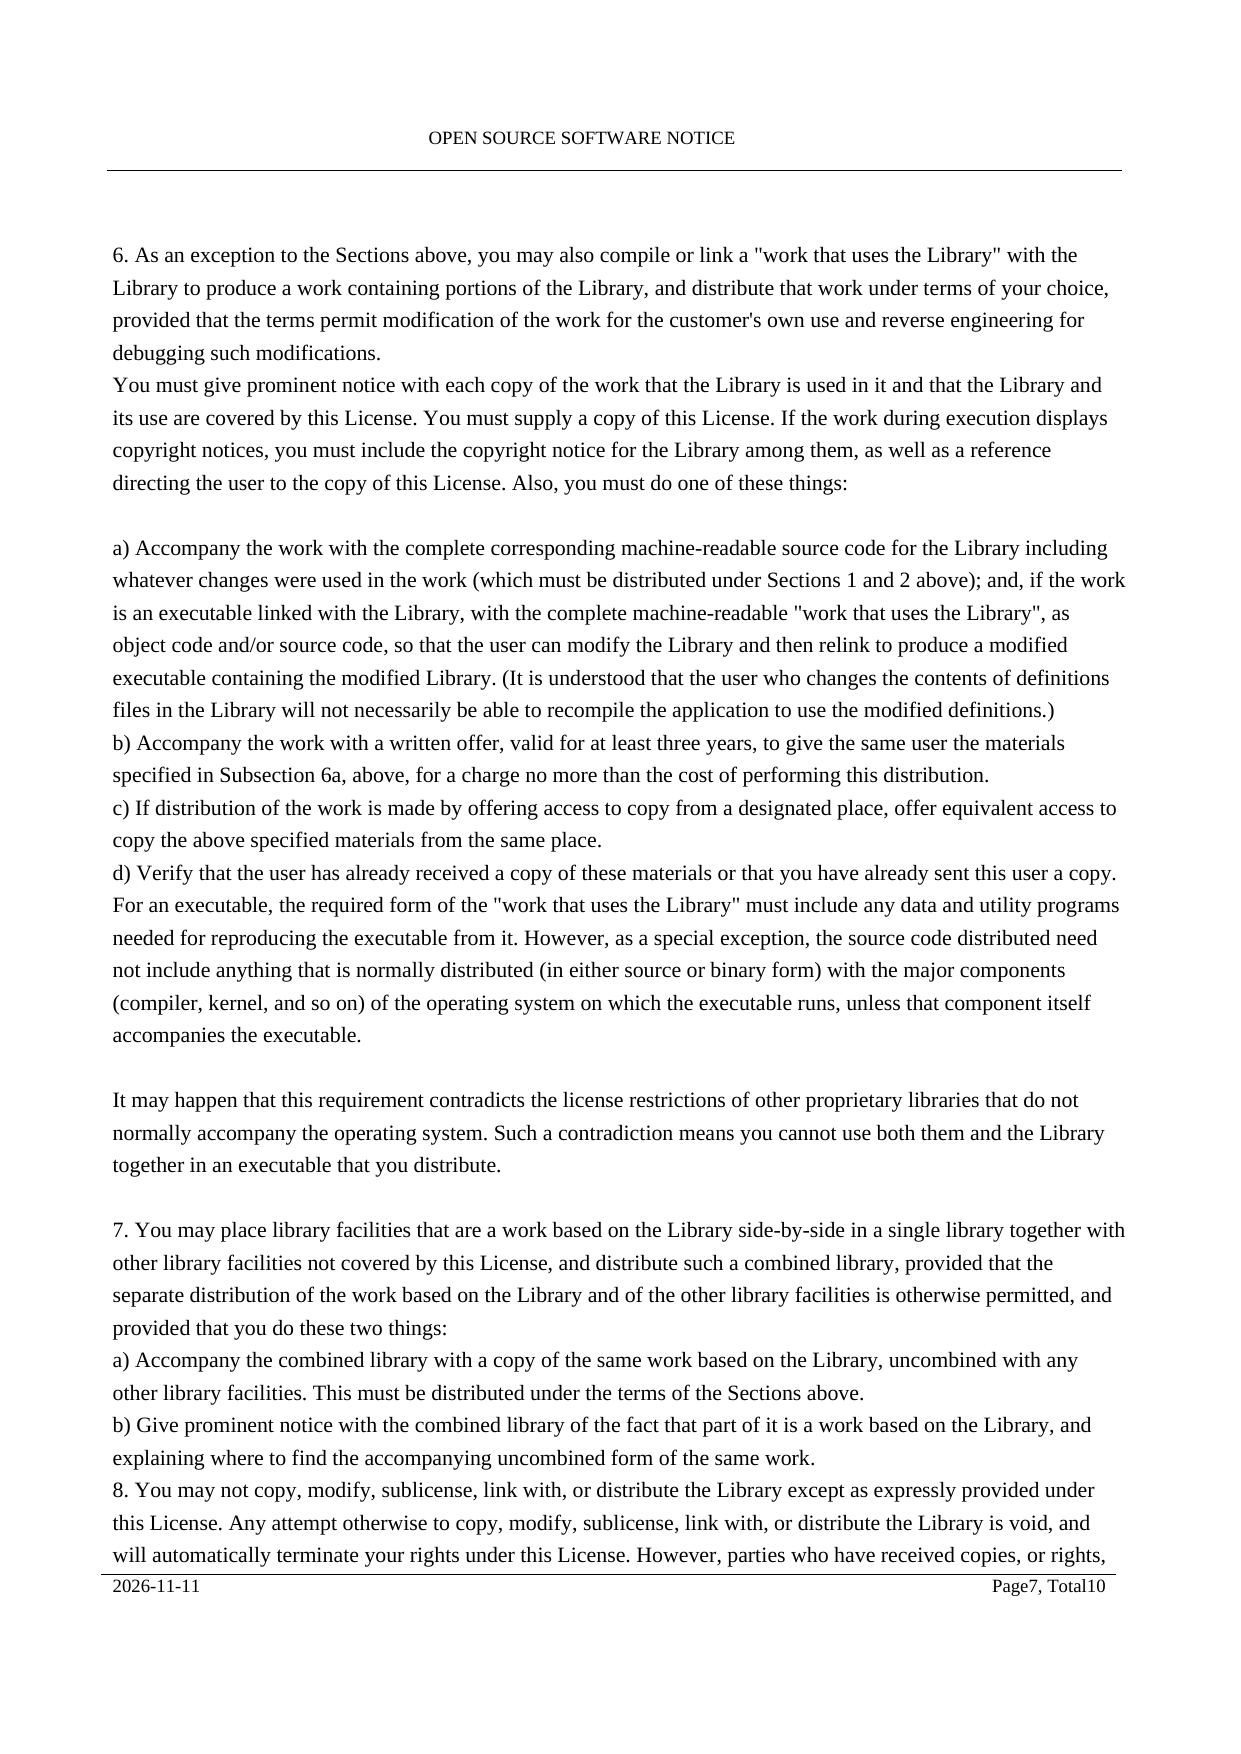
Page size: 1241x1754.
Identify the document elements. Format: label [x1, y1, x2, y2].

text [112, 206, 1128, 1571]
